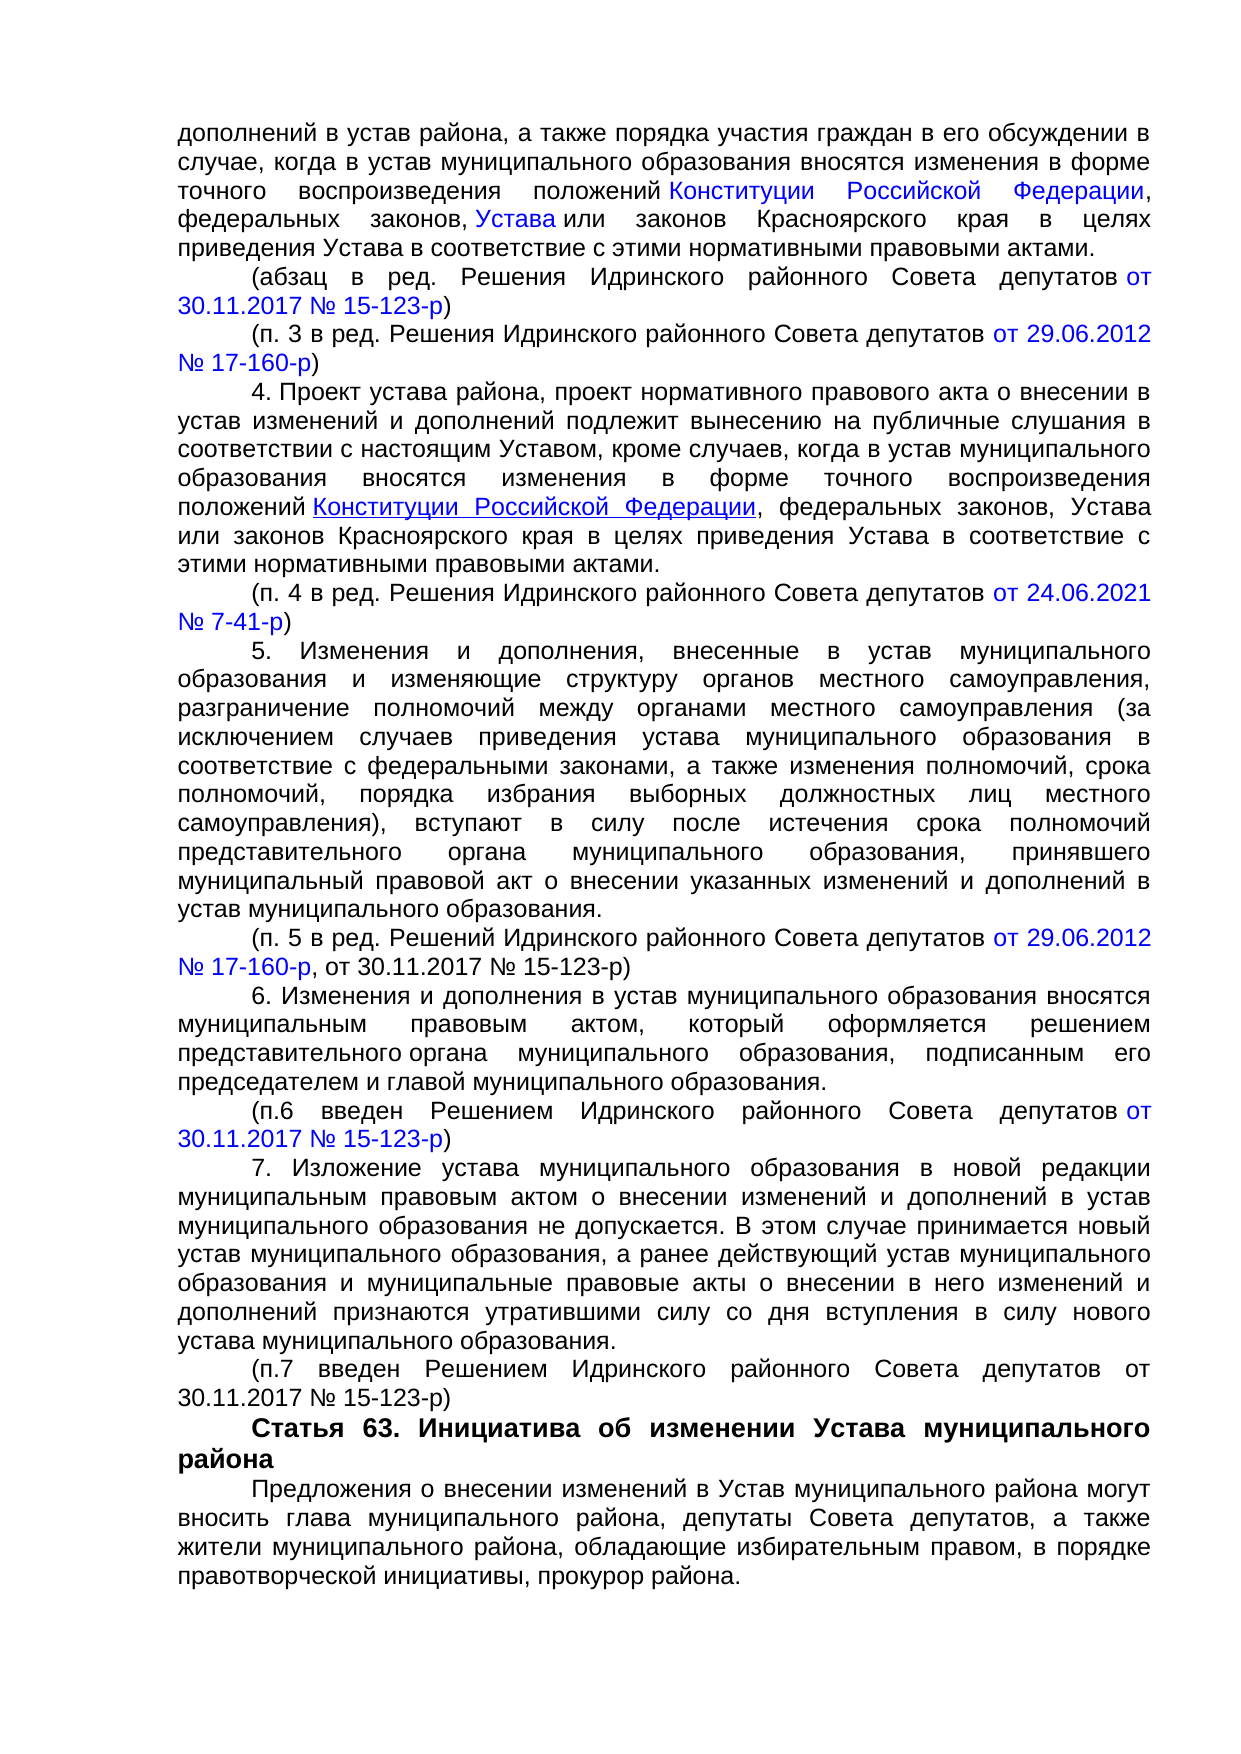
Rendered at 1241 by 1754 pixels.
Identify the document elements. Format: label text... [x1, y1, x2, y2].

text 6. Изменения и дополнения в устав муниципального образования вносятся муниципальным правовым актом, который оформляется решением представительного органа муниципального образования, подписанным его председателем и главой муниципального образования. [177, 981, 1152, 1096]
text (п.6 введен Решением Идринского районного Совета депутатов от 30.11.2017 № 15-123-р) [177, 1096, 1152, 1153]
text 4. Проект устава района, проект нормативного правового акта о внесении в устав изменений и дополнений подлежит вынесению на публичные слушания в соответствии с настоящим Уставом, кроме случаев, когда в устав муниципального образования вносятся изменения в форме точного воспроизведения положений Конституции Российской Федерации, федеральных законов, Устава или законов Красноярского края в целях приведения Устава в соответствие с этими нормативными правовыми актами. [177, 377, 1152, 578]
text (абзац в ред. Решения Идринского районного Совета депутатов от 30.11.2017 № 15-123-р) [177, 262, 1152, 319]
text 5. Изменения и дополнения, внесенные в устав муниципального образования и изменяющие структуру органов местного самоуправления, разграничение полномочий между органами местного самоуправления (за исключением случаев приведения устава муниципального образования в соответствие с федеральными законами, а также изменения полномочий, срока полномочий, порядка избрания выборных должностных лиц местного самоуправления), вступают в силу после истечения срока полномочий представительного органа муниципального образования, принявшего муниципальный правовой акт о внесении указанных изменений и дополнений в устав муниципального образования. [177, 636, 1152, 923]
text (п.7 введен Решением Идринского районного Совета депутатов от 30.11.2017 № 15-123-р) [177, 1354, 1152, 1412]
text 7. Изложение устава муниципального образования в новой редакции муниципальным правовым актом о внесении изменений и дополнений в устав муниципального образования не допускается. В этом случае принимается новый устав муниципального образования, а ранее действующий устав муниципального образования и муниципальные правовые акты о внесении в него изменений и дополнений признаются утратившими силу со дня вступления в силу нового устава муниципального образования. [177, 1153, 1152, 1354]
text Предложения о внесении изменений в Устав муниципального района могут вносить глава муниципального района, депутаты Совета депутатов, а также жители муниципального района, обладающие избирательным правом, в порядке правотворческой инициативы, прокурор района. [177, 1474, 1152, 1589]
text (п. 5 в ред. Решений Идринского районного Совета депутатов от 29.06.2012 № 17-160-р, от 30.11.2017 № 15-123-р) [177, 923, 1152, 981]
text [177, 118, 1152, 262]
text (п. 3 в ред. Решения Идринского районного Совета депутатов от 29.06.2012 № 17-160-р) [177, 319, 1152, 377]
text (п. 4 в ред. Решения Идринского районного Совета депутатов от 24.06.2021 № 7-41-р) [177, 578, 1152, 636]
text Статья 63. Инициатива об изменении Устава муниципального района [177, 1412, 1152, 1474]
